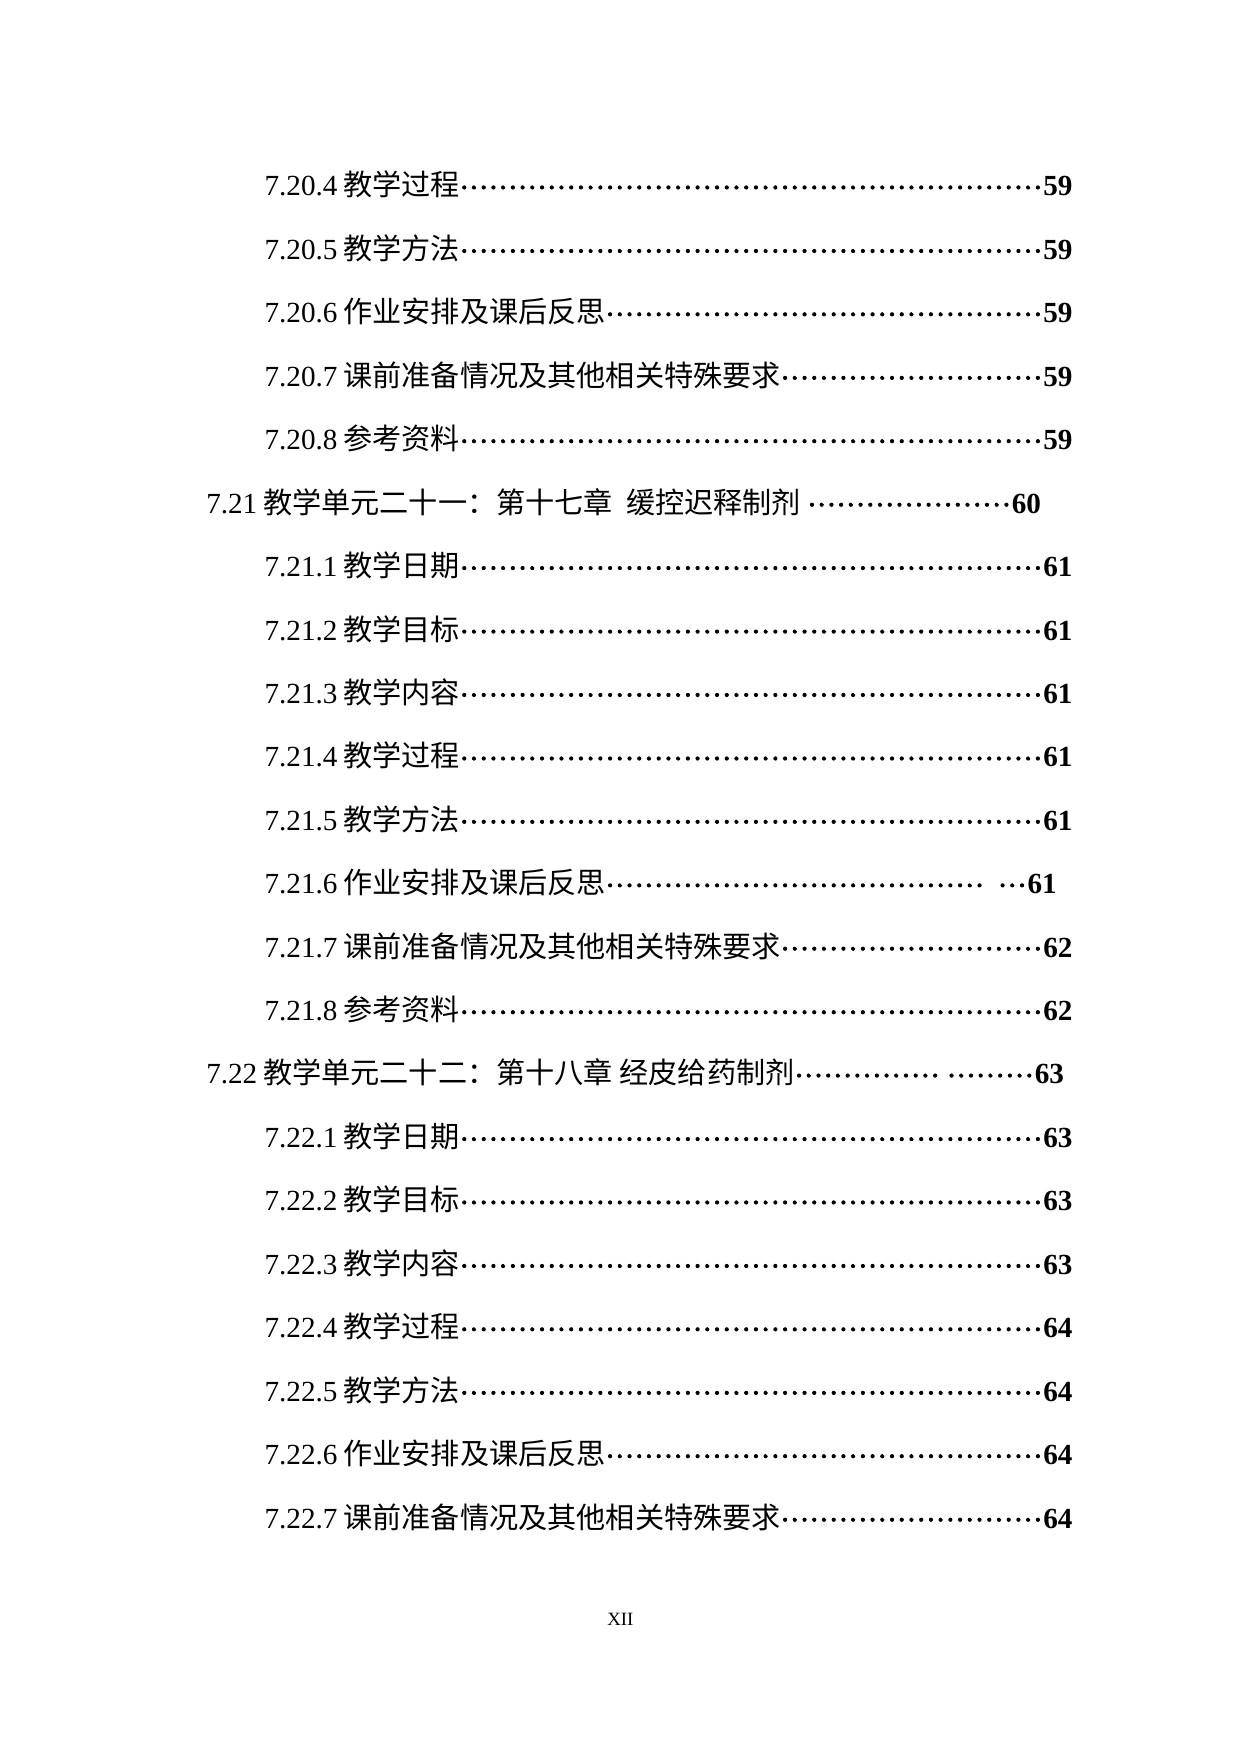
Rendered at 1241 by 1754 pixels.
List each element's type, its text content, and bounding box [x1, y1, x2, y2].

text 7.20.7课前准备情况及其他相关特殊要求59 [148, 352, 1092, 394]
text 7.20.8参考资料59 [148, 416, 1092, 458]
text 7.21.5教学方法61 [148, 796, 1092, 839]
text 7.22.5教学方法64 [148, 1367, 1092, 1409]
text 7.21.2教学目标61 [148, 606, 1092, 648]
text 7.21.1教学日期61 [148, 543, 1092, 585]
text 7.21.6作业安排及课后反思 61 [148, 860, 1092, 902]
text 7.21教学单元二十一：第十七章 缓控迟释制剂 60 [148, 479, 1092, 521]
text 7.22.2教学目标63 [148, 1177, 1092, 1219]
text 7.21.7课前准备情况及其他相关特殊要求62 [148, 923, 1092, 966]
text 7.22.6作业安排及课后反思64 [148, 1431, 1092, 1473]
text 7.22.7课前准备情况及其他相关特殊要求64 [148, 1494, 1092, 1536]
text 7.20.5教学方法59 [148, 225, 1092, 268]
text 7.21.3教学内容61 [148, 669, 1092, 712]
text 7.22.4教学过程64 [148, 1304, 1092, 1346]
text 7.20.4教学过程59 [148, 162, 1092, 204]
text 7.22.1教学日期63 [148, 1113, 1092, 1156]
text 7.20.6作业安排及课后反思59 [148, 289, 1092, 331]
text 7.21.8参考资料62 [148, 987, 1092, 1029]
text 7.21.4教学过程61 [148, 733, 1092, 775]
text 7.22.3教学内容63 [148, 1240, 1092, 1283]
text 7.22教学单元二十二：第十八章 经皮给药制剂 63 [148, 1050, 1092, 1092]
